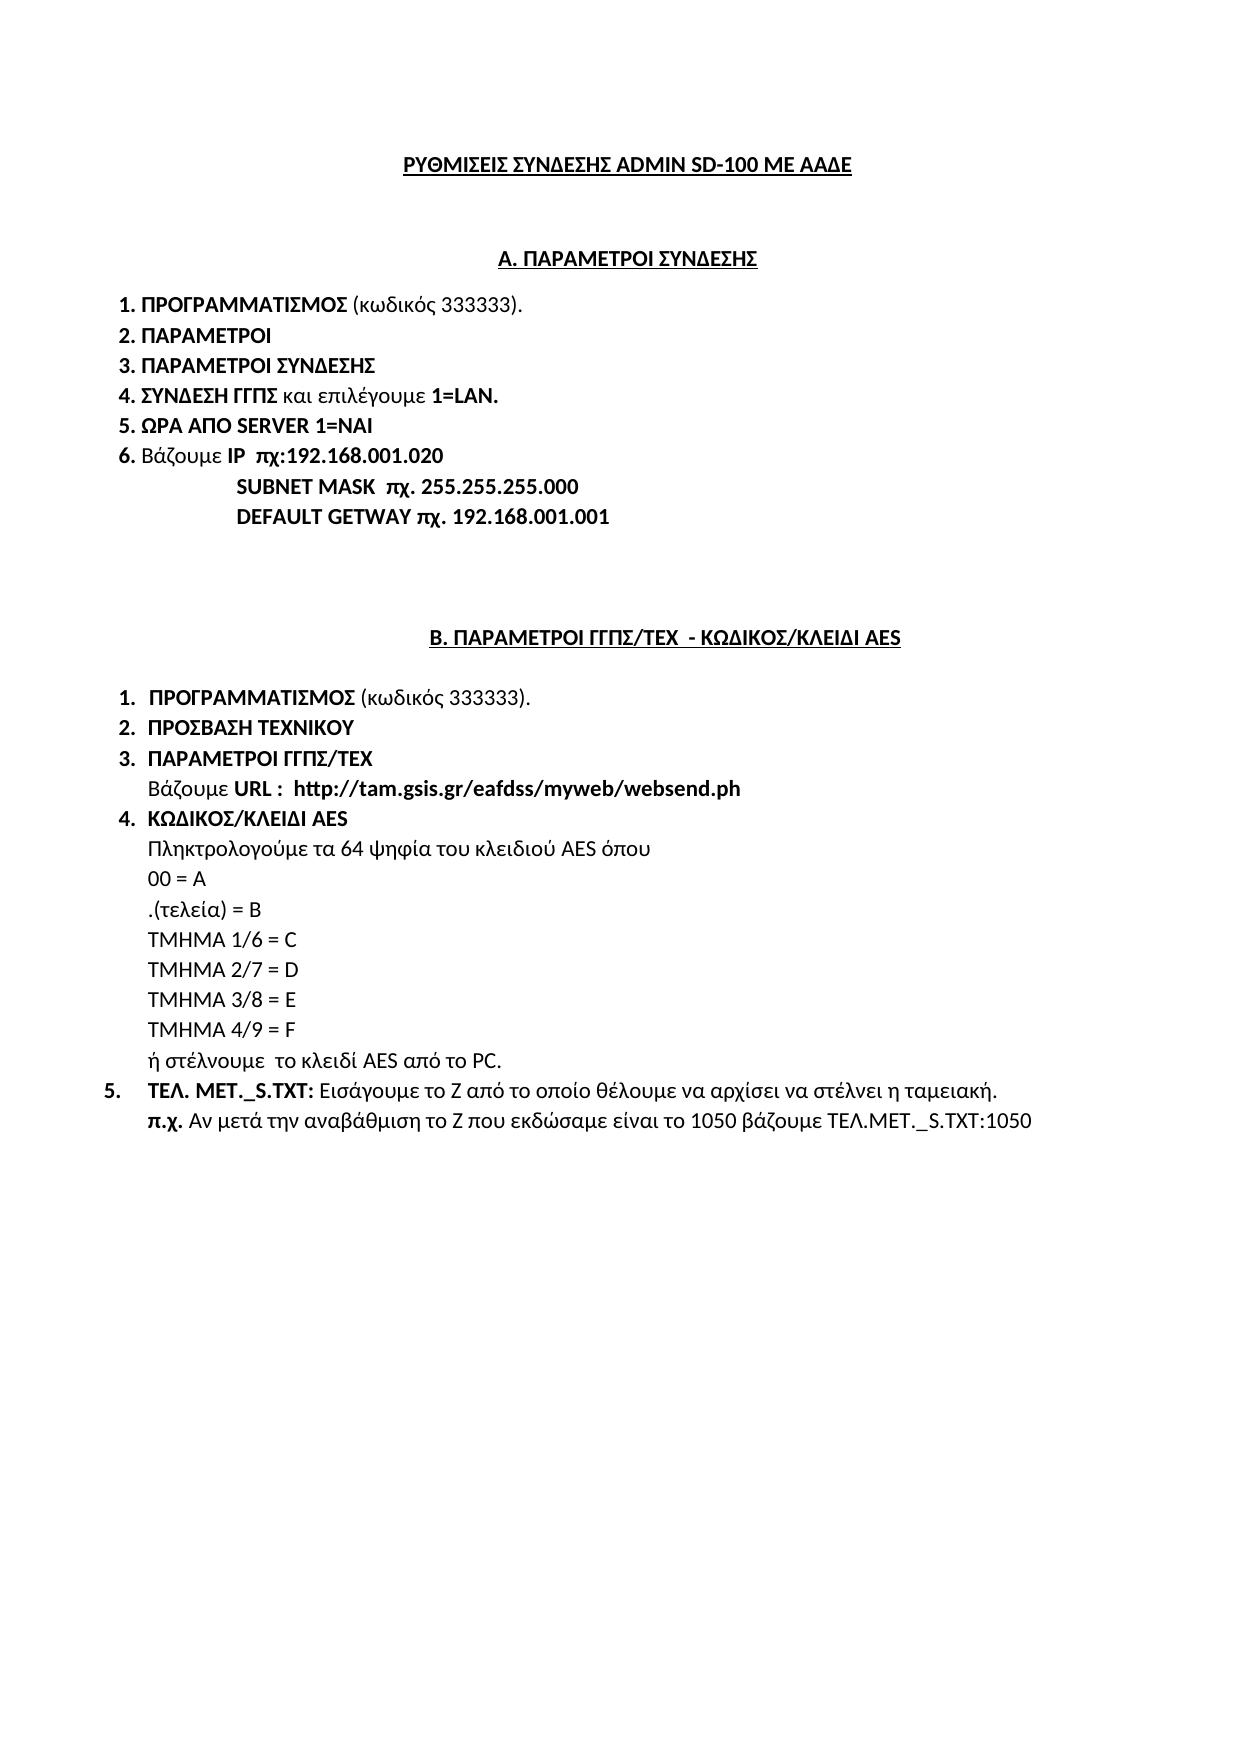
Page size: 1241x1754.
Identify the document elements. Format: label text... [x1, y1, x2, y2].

list ΠΑΡΑΜΕΤΡΟΙ ΣΥΝΔΕΣΗΣ [118, 351, 1181, 379]
list ΚΩΔΙΚΟΣ/ΚΛΕΙΔΙ AES [118, 804, 1181, 832]
text Α. ΠΑΡΑΜΕΤΡΟΙ ΣΥΝΔΕΣΗΣ [74, 244, 1181, 272]
list ΠΡΟΓΡΑΜΜΑΤΙΣΜΟΣ (κωδικός 333333). [118, 291, 1181, 319]
list TMHMA 4/9 = F [148, 1016, 1181, 1044]
text ΡΥΘΜΙΣΕΙΣ ΣΥΝΔΕΣΗΣ ADMIN SD-100 ΜΕ ΑΑΔΕ [74, 150, 1181, 178]
list ΣΥΝΔΕΣΗ ΓΓΠΣ και επιλέγουμε 1=LAN. [118, 381, 1181, 409]
list TMHMA 1/6 = C [148, 925, 1181, 953]
list Βάζουμε IP πχ:192.168.001.020 [118, 442, 1181, 470]
list DEFAULT GETWAY πχ. 192.168.001.001 [149, 502, 1181, 530]
list ΠΡΟΓΡΑΜΜΑΤΙΣΜΟΣ (κωδικός 333333). [118, 683, 1181, 711]
list ή στέλνουμε το κλειδί AES από το PC. [148, 1046, 1181, 1074]
list ΩΡΑ ΑΠΟ SERVER 1=NAI [118, 411, 1181, 439]
list ΠΑΡΑΜΕΤΡΟΙ ΓΓΠΣ/ΤΕΧ [118, 744, 1181, 772]
list 00 = A [148, 864, 1181, 893]
list Πληκτρολογούμε τα 64 ψηφία του κλειδιού AES όπου [148, 834, 1181, 862]
list ΠΡΟΣΒΑΣΗ ΤΕΧΝΙΚΟΥ [118, 713, 1181, 742]
list SUBNET MASK πχ. 255.255.255.000 [149, 472, 1181, 500]
list TMHMA 2/7 = D [148, 955, 1181, 983]
list ΤΕΛ. ΜΕΤ._S.TXT: Εισάγουμε το Ζ από το οποίο θέλουμε να αρχίσει να στέλνει η ταμειακή. [103, 1076, 1181, 1104]
list Β. ΠΑΡΑΜΕΤΡΟΙ ΓΓΠΣ/ΤΕΧ - ΚΩΔΙΚΟΣ/ΚΛΕΙΔΙ AES [149, 623, 1181, 651]
list ΠΑΡΑΜΕΤΡΟΙ [118, 321, 1181, 349]
list Βάζουμε URL : http://tam.gsis.gr/eafdss/myweb/websend.ph [148, 774, 1181, 802]
list TMHMA 3/8 = E [148, 985, 1181, 1013]
list π.χ. Αν μετά την αναβάθμιση το Ζ που εκδώσαμε είναι το 1050 βάζουμε ΤΕΛ.ΜΕΤ._S.TXT:1050 [148, 1106, 1181, 1134]
list .(τελεία) = B [148, 895, 1181, 923]
